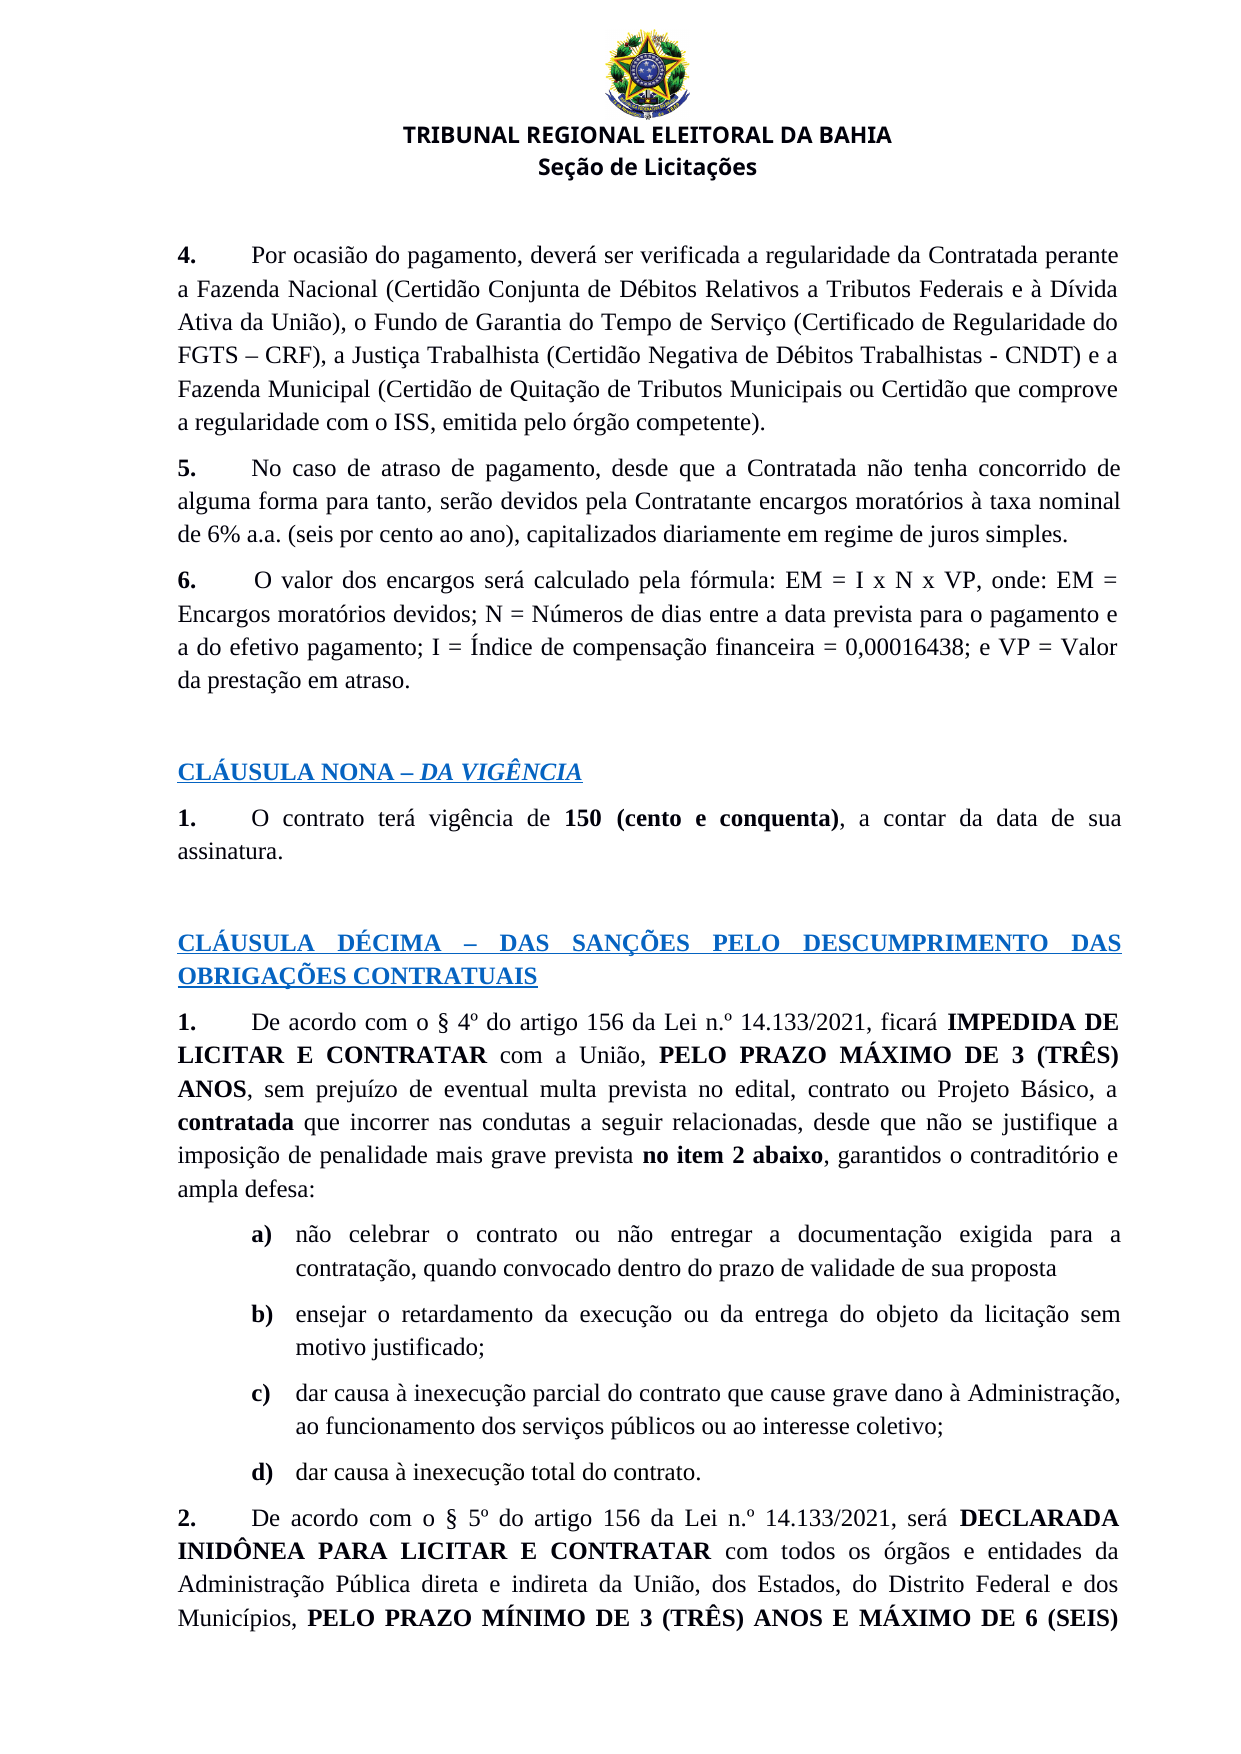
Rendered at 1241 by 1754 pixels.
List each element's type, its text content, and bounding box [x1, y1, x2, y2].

list ensejar o retardamento da execução ou da entrega do objeto da licitação sem motivo justificado; [251, 1295, 1122, 1362]
text 5. No caso de atraso de pagamento, desde que a Contratada não tenha concorrido de alguma forma para tanto, serão devidos pela Contratante encargos moratórios à taxa nominal de 6% a.a. (seis por cento ao ano), capitalizados diariamente em regime de juros simples. [177, 449, 1122, 549]
list dar causa à inexecução total do contrato. [251, 1454, 1122, 1487]
text CLÁUSULA DÉCIMA – DAS SANÇÕES PELO DESCUMPRIMENTO DAS OBRIGAÇÕES CONTRATUAIS [177, 924, 1122, 953]
list não celebrar o contrato ou não entregar a documentação exigida para a contratação, quando convocado dentro do prazo de validade de sua proposta [251, 1216, 1122, 1283]
list dar causa à inexecução parcial do contrato que cause grave dano à Administração, ao funcionamento dos serviços públicos ou ao interesse coletivo; [251, 1374, 1122, 1441]
text CLÁUSULA DÉCIMA – DAS SANÇÕES PELO DESCUMPRIMENTO DAS OBRIGAÇÕES CONTRATUAIS [177, 954, 1122, 991]
text 1. O contrato terá vigência de 150 (cento e conquenta), a contar da data de sua assinatura. [177, 799, 1122, 866]
text 1. De acordo com o § 4º do artigo 156 da Lei n.º 14.133/2021, ficará IMPEDIDA DE LICITAR E CONTRATAR com a União, PELO PRAZO MÁXIMO DE 3 (TRÊS) ANOS, sem prejuízo de eventual multa prevista no edital, contrato ou Projeto Básico, a contratada que incorrer nas condutas a seguir relacionadas, desde que não se justifique a imposição de penalidade mais grave prevista no item 2 abaixo, garantidos o contraditório e ampla defesa: [177, 1004, 1119, 1204]
text CLÁUSULA NONA – DA VIGÊNCIA [177, 754, 1122, 787]
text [177, 1499, 1119, 1633]
text 4. Por ocasião do pagamento, deverá ser verificada a regularidade da Contratada perante a Fazenda Nacional (Certidão Conjunta de Débitos Relativos a Tributos Federais e à Dívida Ativa da União), o Fundo de Garantia do Tempo de Serviço (Certificado de Regularidade do FGTS – CRF), a Justiça Trabalhista (Certidão Negativa de Débitos Trabalhistas - CNDT) e a Fazenda Municipal (Certidão de Quitação de Tributos Municipais ou Certidão que comprove a regularidade com o ISS, emitida pelo órgão competente). [177, 237, 1119, 437]
text 6. O valor dos encargos será calculado pela fórmula: EM = I x N x VP, onde: EM = Encargos moratórios devidos; N = Números de dias entre a data prevista para o pagamento e a do efetivo pagamento; I = Índice de compensação financeira = 0,00016438; e VP = Valor da prestação em atraso. [177, 562, 1119, 695]
